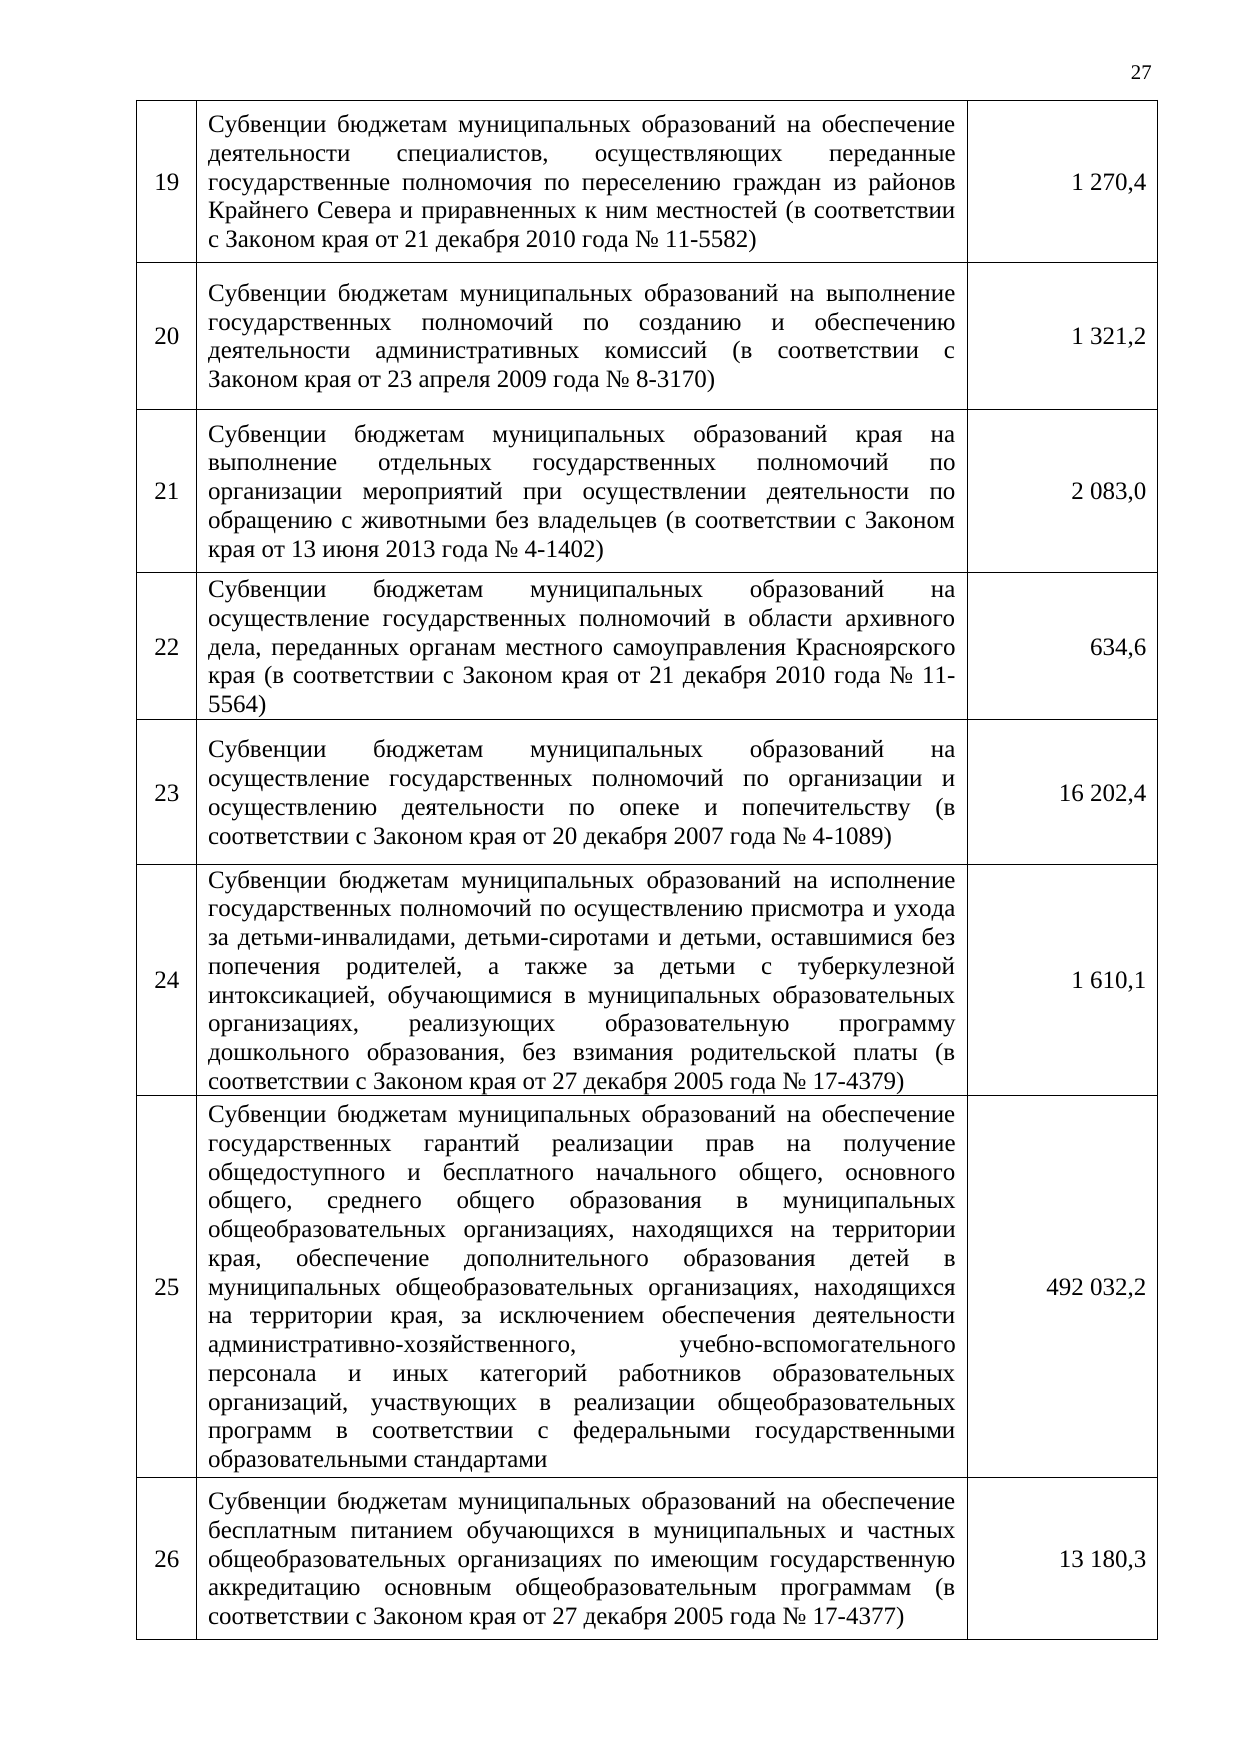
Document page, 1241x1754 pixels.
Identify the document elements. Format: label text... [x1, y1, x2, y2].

table_cell 22 [137, 573, 196, 719]
table_cell 634,6 [968, 573, 1157, 719]
table_cell 13 180,3 [968, 1478, 1157, 1638]
table_cell Субвенции бюджетам муниципальных образований на осуществление государственных полномочий в области архивного дела, переданных органам местного самоуправления Красноярского края (в соответствии с Законом края от 21 декабря 2010 года № 11-5564) [197, 573, 967, 719]
table_cell 26 [137, 1478, 196, 1638]
table_cell Субвенции бюджетам муниципальных образований на обеспечение государственных гарантий реализации прав на получение общедоступного и бесплатного начального общего, основного общего, среднего общего образования в муниципальных общеобразовательных организациях, находящихся на территории края, обеспечение дополнительного образования детей в муниципальных общеобразовательных организациях, находящихся на территории края, за исключением обеспечения деятельности административно-хозяйственного, учебно-вспомогательного персонала и иных категорий работников образовательных организаций, участвующих в реализации общеобразовательных программ в соответствии с федеральными государственными образовательными стандартами [197, 1096, 967, 1477]
table_cell 1 321,2 [968, 263, 1157, 408]
table_cell 1 610,1 [968, 865, 1157, 1095]
table_cell 25 [137, 1096, 196, 1477]
table_cell Субвенции бюджетам муниципальных образований на осуществление государственных полномочий по организации и осуществлению деятельности по опеке и попечительству (в соответствии с Законом края от 20 декабря 2007 года № 4-1089) [197, 720, 967, 864]
table_cell Субвенции бюджетам муниципальных образований на выполнение государственных полномочий по созданию и обеспечению деятельности административных комиссий (в соответствии с Законом края от 23 апреля 2009 года № 8-3170) [197, 263, 967, 408]
table_cell 492 032,2 [968, 1096, 1157, 1477]
table_cell Субвенции бюджетам муниципальных образований края на выполнение отдельных государственных полномочий по организации мероприятий при осуществлении деятельности по обращению с животными без владельцев (в соответствии с Законом края от 13 июня 2013 года № 4-1402) [197, 410, 967, 572]
table_cell 20 [137, 263, 196, 408]
table_cell 21 [137, 410, 196, 572]
table_cell 24 [137, 865, 196, 1095]
table_cell 2 083,0 [968, 410, 1157, 572]
table_cell 16 202,4 [968, 720, 1157, 864]
table_cell Субвенции бюджетам муниципальных образований на обеспечение деятельности специалистов, осуществляющих переданные государственные полномочия по переселению граждан из районов Крайнего Севера и приравненных к ним местностей (в соответствии с Законом края от 21 декабря 2010 года № 11-5582) [197, 101, 967, 262]
table_cell Субвенции бюджетам муниципальных образований на исполнение государственных полномочий по осуществлению присмотра и ухода за детьми-инвалидами, детьми-сиротами и детьми, оставшимися без попечения родителей, а также за детьми с туберкулезной интоксикацией, обучающимися в муниципальных образовательных организациях, реализующих образовательную программу дошкольного образования, без взимания родительской платы (в соответствии с Законом края от 27 декабря 2005 года № 17-4379) [197, 865, 967, 1095]
table_cell 23 [137, 720, 196, 864]
table_cell 19 [137, 101, 196, 262]
table_cell 1 270,4 [968, 101, 1157, 262]
table_cell Субвенции бюджетам муниципальных образований на обеспечение бесплатным питанием обучающихся в муниципальных и частных общеобразовательных организациях по имеющим государственную аккредитацию основным общеобразовательным программам (в соответствии с Законом края от 27 декабря 2005 года № 17-4377) [197, 1478, 967, 1638]
